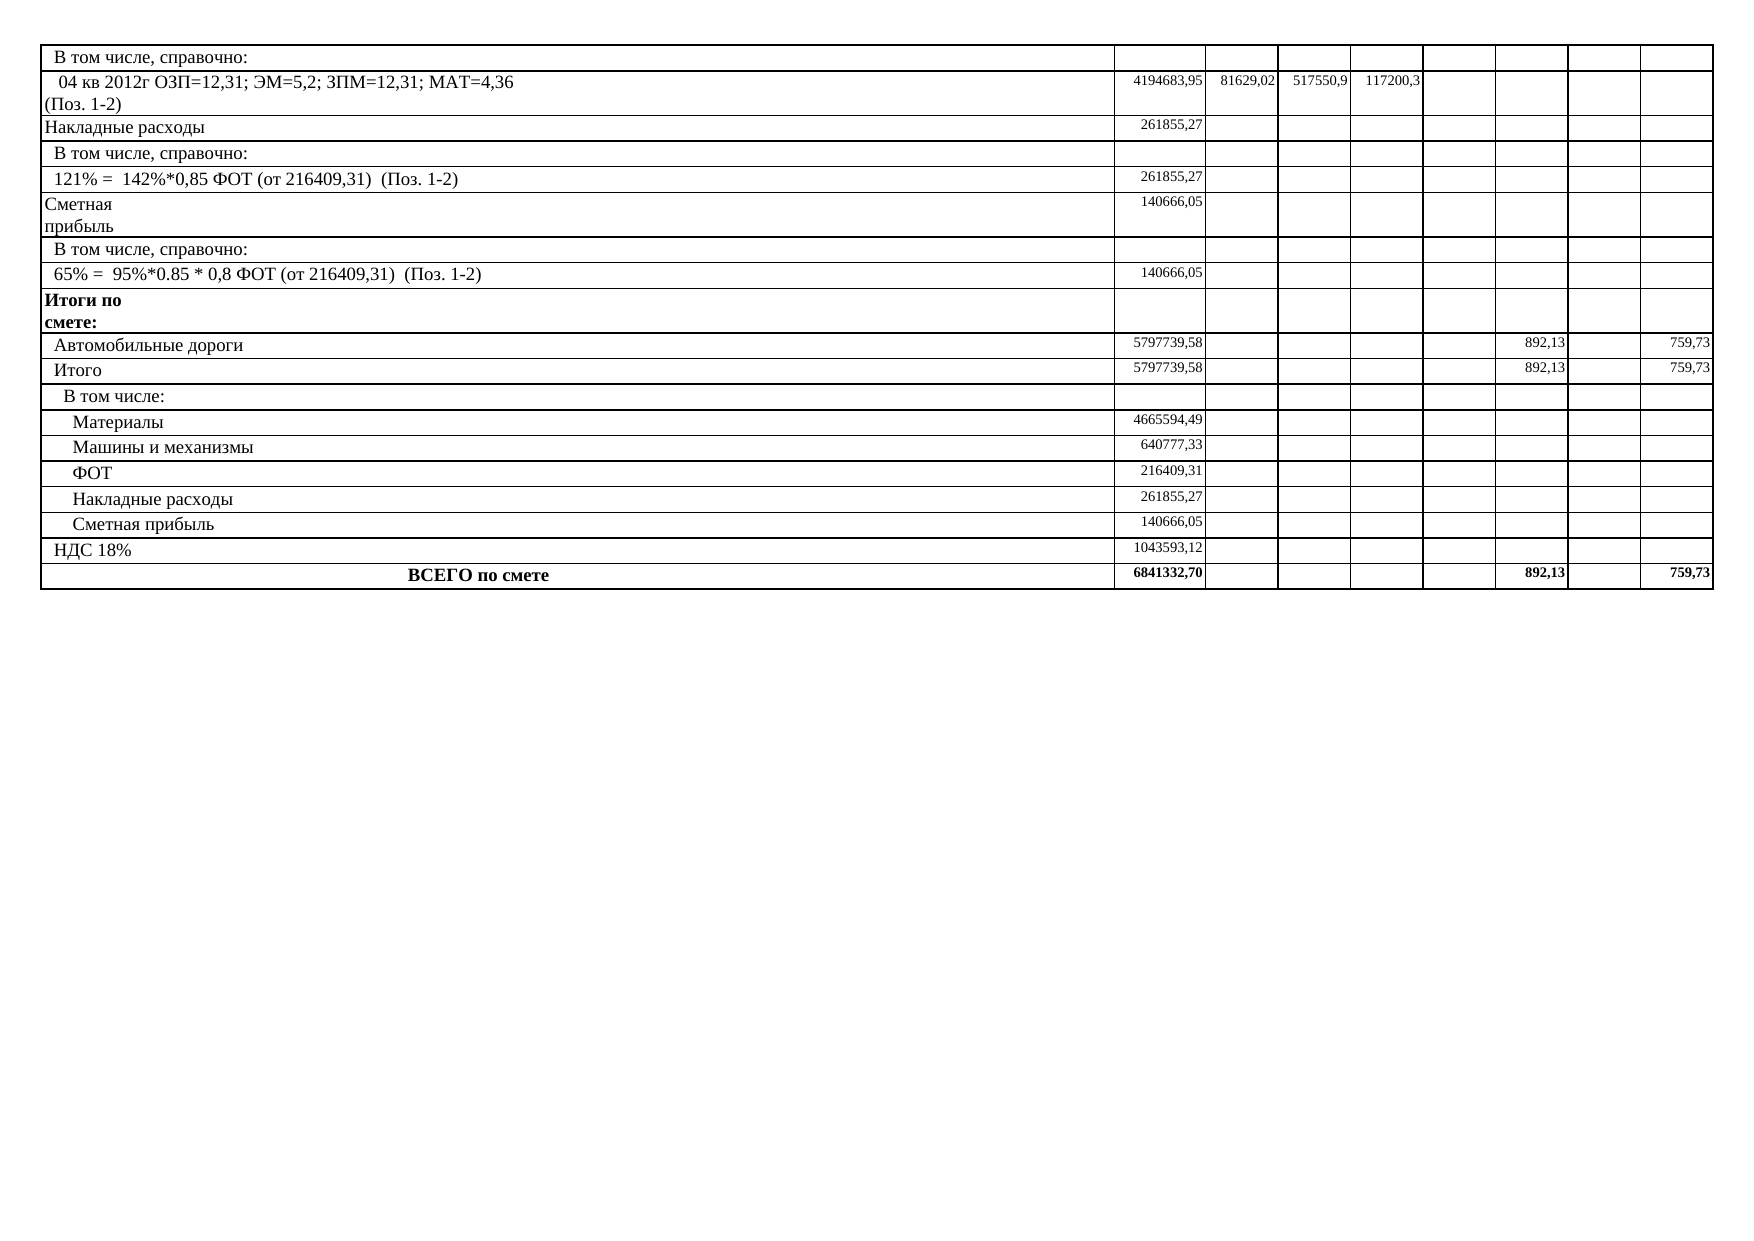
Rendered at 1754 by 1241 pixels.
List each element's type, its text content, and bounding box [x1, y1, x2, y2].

table_cell [1351, 513, 1422, 537]
table_cell [552, 539, 636, 563]
table_cell [1496, 116, 1567, 140]
table_cell [636, 116, 813, 140]
table_cell [897, 72, 969, 114]
table_cell [552, 193, 636, 236]
table_cell [1641, 116, 1712, 140]
table_cell [552, 142, 636, 166]
table_cell [1279, 238, 1350, 262]
table_cell [636, 411, 813, 434]
table_cell 216409,31 [1115, 462, 1205, 486]
table_cell [813, 462, 897, 486]
table_cell [552, 289, 636, 332]
table_cell [813, 263, 897, 287]
table_cell [1279, 436, 1350, 460]
table_cell [1351, 289, 1422, 332]
table_cell [1042, 462, 1114, 486]
table_cell Машины и механизмы [42, 436, 552, 460]
table_cell [1424, 263, 1495, 287]
table_cell Накладные расходы [42, 116, 552, 140]
table_cell [813, 116, 897, 140]
table_cell [552, 46, 636, 70]
table_cell [552, 359, 636, 383]
table_cell [1115, 238, 1205, 262]
table_cell [1351, 462, 1422, 486]
table_cell [1496, 385, 1567, 409]
table_cell [1206, 359, 1277, 383]
table_cell Сметная прибыль [42, 513, 552, 537]
table_cell [1496, 238, 1567, 262]
table_cell [1279, 487, 1350, 511]
table_cell [1279, 289, 1350, 332]
table_cell [813, 167, 897, 191]
table_cell [1042, 167, 1114, 191]
table_cell [552, 564, 636, 588]
table_cell [813, 238, 897, 262]
table_cell [969, 539, 1042, 563]
table_cell [969, 289, 1042, 332]
table_cell [636, 167, 813, 191]
table_cell [1424, 436, 1495, 460]
table_cell [1569, 193, 1640, 236]
table_cell [1042, 263, 1114, 287]
table_cell [636, 263, 813, 287]
table_cell [1042, 193, 1114, 236]
table_cell Итого [42, 359, 182, 383]
table_cell [969, 487, 1042, 511]
table_cell 261855,27 [1115, 167, 1205, 191]
table_cell [897, 142, 969, 166]
table_cell [1115, 142, 1205, 166]
table_cell 1043593,12 [1115, 539, 1205, 563]
table_cell [552, 334, 636, 358]
table_cell [969, 411, 1042, 434]
table_cell [969, 72, 1042, 114]
table_cell [1351, 263, 1422, 287]
table_cell [897, 289, 969, 332]
table_cell [1351, 359, 1422, 383]
table_cell [1279, 116, 1350, 140]
table_cell 892,13 [1496, 564, 1567, 588]
table_cell 759,73 [1641, 359, 1712, 383]
table_cell [1641, 513, 1712, 537]
table_cell [813, 513, 897, 537]
table_cell НДС 18% [42, 539, 182, 563]
table_cell [182, 411, 552, 434]
table_cell [1279, 513, 1350, 537]
table_cell [813, 487, 897, 511]
table_cell [1424, 487, 1495, 511]
table_cell [1206, 487, 1277, 511]
table_cell [1569, 411, 1640, 434]
table_cell [1206, 513, 1277, 537]
table_cell [1351, 238, 1422, 262]
table_cell В том числе, справочно: [42, 46, 552, 70]
table_cell [1424, 116, 1495, 140]
table_cell [1569, 142, 1640, 166]
table_cell [969, 436, 1042, 460]
table_cell [1206, 263, 1277, 287]
table_cell [636, 238, 813, 262]
table_cell [897, 116, 969, 140]
table_cell [1042, 72, 1114, 114]
table_cell [182, 385, 552, 409]
table_cell [897, 334, 969, 358]
table_cell [636, 462, 813, 486]
table_cell [897, 487, 969, 511]
table_cell [1206, 46, 1277, 70]
table_cell Сметная прибыль [42, 193, 182, 236]
table_cell [1042, 436, 1114, 460]
table_cell [897, 385, 969, 409]
table_cell [1351, 46, 1422, 70]
table_cell [1042, 539, 1114, 563]
table_cell В том числе, справочно: [42, 238, 552, 262]
table_cell [1279, 385, 1350, 409]
table_cell [969, 564, 1042, 588]
table_cell [897, 238, 969, 262]
table_cell [1206, 564, 1277, 588]
table_cell [1569, 334, 1640, 358]
table_cell [813, 411, 897, 434]
table_cell [552, 385, 636, 409]
table_cell [182, 359, 552, 383]
table_cell [1641, 263, 1712, 287]
table_cell [969, 238, 1042, 262]
table_cell [897, 539, 969, 563]
table_cell [1424, 462, 1495, 486]
table_cell [1279, 142, 1350, 166]
table_cell [1569, 462, 1640, 486]
table_cell [1496, 436, 1567, 460]
table_cell [1641, 142, 1712, 166]
table_cell [1496, 462, 1567, 486]
table_cell [897, 513, 969, 537]
table_cell [813, 436, 897, 460]
table_cell [1569, 385, 1640, 409]
table_cell [552, 72, 636, 114]
table_cell [1042, 564, 1114, 588]
table_cell [552, 462, 636, 486]
table_cell [552, 238, 636, 262]
table_cell 6841332,70 [1115, 564, 1205, 588]
table_cell [1206, 436, 1277, 460]
table_cell [1206, 411, 1277, 434]
table_cell [1496, 411, 1567, 434]
table_cell [969, 116, 1042, 140]
table_cell [1496, 263, 1567, 287]
table_cell [813, 539, 897, 563]
table_cell [1206, 289, 1277, 332]
table_cell 121% = 142%*0,85 ФОТ (от 216409,31) (Поз. 1-2) [42, 167, 552, 191]
table_cell [1641, 487, 1712, 511]
table_cell [1279, 167, 1350, 191]
table_cell [969, 359, 1042, 383]
table_cell [969, 513, 1042, 537]
table_cell ФОТ [42, 462, 182, 486]
table_cell [1206, 142, 1277, 166]
table_cell [1424, 513, 1495, 537]
table_cell [1351, 564, 1422, 588]
table_cell [1424, 359, 1495, 383]
table_cell [813, 46, 897, 70]
table_cell [813, 289, 897, 332]
table_cell [1641, 385, 1712, 409]
table_cell [1424, 385, 1495, 409]
table_cell [1641, 462, 1712, 486]
table_cell [1641, 539, 1712, 563]
table_cell [1042, 46, 1114, 70]
table_cell Накладные расходы [42, 487, 552, 511]
table_cell [813, 564, 897, 588]
table_cell [1641, 193, 1712, 236]
table_cell [636, 193, 813, 236]
table_cell [1206, 116, 1277, 140]
table_cell [1569, 238, 1640, 262]
table_cell [1206, 334, 1277, 358]
table_cell [1115, 46, 1205, 70]
table_cell [636, 289, 813, 332]
table_cell [636, 359, 813, 383]
table_cell [636, 539, 813, 563]
table_cell [1641, 289, 1712, 332]
table_cell [1569, 359, 1640, 383]
table_cell [1042, 385, 1114, 409]
table_cell [1424, 289, 1495, 332]
table_cell [1279, 411, 1350, 434]
table_cell [1641, 238, 1712, 262]
table_cell [1424, 142, 1495, 166]
table_cell [552, 487, 636, 511]
table_cell [1569, 167, 1640, 191]
table_cell [552, 436, 636, 460]
table_cell [1042, 359, 1114, 383]
table_cell [1279, 334, 1350, 358]
table_cell [1042, 142, 1114, 166]
table_cell [1351, 539, 1422, 563]
table_cell [1641, 167, 1712, 191]
table_cell [1496, 193, 1567, 236]
table_cell [1569, 539, 1640, 563]
table_cell [552, 263, 636, 287]
table_cell [1424, 46, 1495, 70]
table_cell 04 кв 2012г ОЗП=12,31; ЭМ=5,2; ЗПМ=12,31; МАТ=4,36 (Поз. 1-2) [42, 72, 552, 114]
table_cell [1206, 167, 1277, 191]
table_cell [897, 167, 969, 191]
table_cell В том числе: [42, 385, 182, 409]
table_cell [813, 193, 897, 236]
table_cell [1351, 436, 1422, 460]
table_cell 759,73 [1641, 564, 1712, 588]
table_cell ВСЕГО по смете [42, 564, 552, 588]
table_cell [1351, 193, 1422, 236]
table_cell [182, 193, 552, 236]
table_cell [969, 462, 1042, 486]
table_cell 892,13 [1496, 334, 1567, 358]
table_cell [1279, 539, 1350, 563]
table_cell [969, 263, 1042, 287]
table_cell [1569, 487, 1640, 511]
table_cell [182, 462, 552, 486]
table_cell [1569, 436, 1640, 460]
table_cell Итоги по смете: [42, 289, 182, 332]
table_cell [1206, 385, 1277, 409]
table_cell [897, 359, 969, 383]
table_cell [1042, 289, 1114, 332]
table_cell [969, 46, 1042, 70]
table_cell [1424, 238, 1495, 262]
table_cell [1641, 411, 1712, 434]
table_cell [1206, 193, 1277, 236]
table_cell [813, 72, 897, 114]
table_cell [1351, 116, 1422, 140]
table_cell [1042, 411, 1114, 434]
table_cell [1279, 462, 1350, 486]
table_cell [1115, 385, 1205, 409]
table_cell [1206, 238, 1277, 262]
table_cell [897, 436, 969, 460]
table_cell [969, 385, 1042, 409]
table_cell [897, 411, 969, 434]
table_cell [1496, 142, 1567, 166]
table_cell [636, 436, 813, 460]
table_cell [636, 46, 813, 70]
table_cell [1279, 564, 1350, 588]
table_cell [897, 263, 969, 287]
table_cell [1206, 462, 1277, 486]
table_cell [636, 513, 813, 537]
table_cell [636, 564, 813, 588]
table_cell Автомобильные дороги [42, 334, 552, 358]
table_cell [969, 167, 1042, 191]
table_cell [1279, 46, 1350, 70]
table_cell [1351, 385, 1422, 409]
table_cell 5797739,58 [1115, 334, 1205, 358]
table_cell [1569, 46, 1640, 70]
table_cell [897, 46, 969, 70]
table_cell [552, 167, 636, 191]
table_cell [1424, 167, 1495, 191]
table_cell 4665594,49 [1115, 411, 1205, 434]
table_cell [1496, 513, 1567, 537]
table_cell [1351, 487, 1422, 511]
table_cell [1424, 193, 1495, 236]
table_cell [1641, 46, 1712, 70]
table_cell [1641, 72, 1712, 114]
table_cell [813, 385, 897, 409]
table_cell 81629,02 [1206, 72, 1277, 114]
table_cell [636, 487, 813, 511]
table_cell 140666,05 [1115, 193, 1205, 236]
table_cell 5797739,58 [1115, 359, 1205, 383]
table_cell 261855,27 [1115, 116, 1205, 140]
table_cell 140666,05 [1115, 513, 1205, 537]
table_cell [1569, 564, 1640, 588]
table_cell [1042, 238, 1114, 262]
table_cell [897, 462, 969, 486]
table_cell [1496, 72, 1567, 114]
table_cell [1279, 263, 1350, 287]
table_cell [813, 359, 897, 383]
table_cell [897, 193, 969, 236]
table_cell 65% = 95%*0.85 * 0,8 ФОТ (от 216409,31) (Поз. 1-2) [42, 263, 552, 287]
table_cell [1351, 411, 1422, 434]
table_cell [1569, 263, 1640, 287]
table_cell [1424, 334, 1495, 358]
table_cell [1351, 167, 1422, 191]
table_cell [1351, 334, 1422, 358]
table_cell [1042, 513, 1114, 537]
table_cell [1496, 46, 1567, 70]
table_cell [182, 539, 552, 563]
table_cell [1496, 487, 1567, 511]
table_cell [182, 289, 552, 332]
table_cell 517550,9 [1279, 72, 1350, 114]
table_cell [1279, 359, 1350, 383]
table_cell [1496, 289, 1567, 332]
table_cell [552, 411, 636, 434]
table_cell [1042, 487, 1114, 511]
table_cell 640777,33 [1115, 436, 1205, 460]
table_cell [1424, 72, 1495, 114]
table_cell [813, 142, 897, 166]
table_cell [636, 385, 813, 409]
table_cell [1424, 564, 1495, 588]
table_cell [552, 513, 636, 537]
table_cell [636, 142, 813, 166]
table_cell [1569, 513, 1640, 537]
table_cell [1569, 289, 1640, 332]
table_cell [1279, 193, 1350, 236]
table_cell [636, 72, 813, 114]
table_cell [1641, 436, 1712, 460]
table_cell [1042, 116, 1114, 140]
table_cell [1115, 289, 1205, 332]
table_cell [552, 116, 636, 140]
table_cell 117200,3 [1351, 72, 1422, 114]
table_cell В том числе, справочно: [42, 142, 552, 166]
table_cell [969, 193, 1042, 236]
table_cell [1496, 539, 1567, 563]
table_cell [1569, 72, 1640, 114]
table_cell 759,73 [1641, 334, 1712, 358]
table_cell [1206, 539, 1277, 563]
table_cell [969, 142, 1042, 166]
table_cell [1424, 539, 1495, 563]
table_cell [969, 334, 1042, 358]
table_cell [1496, 167, 1567, 191]
table_cell 140666,05 [1115, 263, 1205, 287]
table_cell [897, 564, 969, 588]
table_cell 4194683,95 [1115, 72, 1205, 114]
table_cell 261855,27 [1115, 487, 1205, 511]
table_cell [636, 334, 813, 358]
table_cell [1569, 116, 1640, 140]
table_cell [1351, 142, 1422, 166]
table_cell [813, 334, 897, 358]
table_cell [1042, 334, 1114, 358]
table_cell [1424, 411, 1495, 434]
table_cell Материалы [42, 411, 182, 434]
table_cell 892,13 [1496, 359, 1567, 383]
